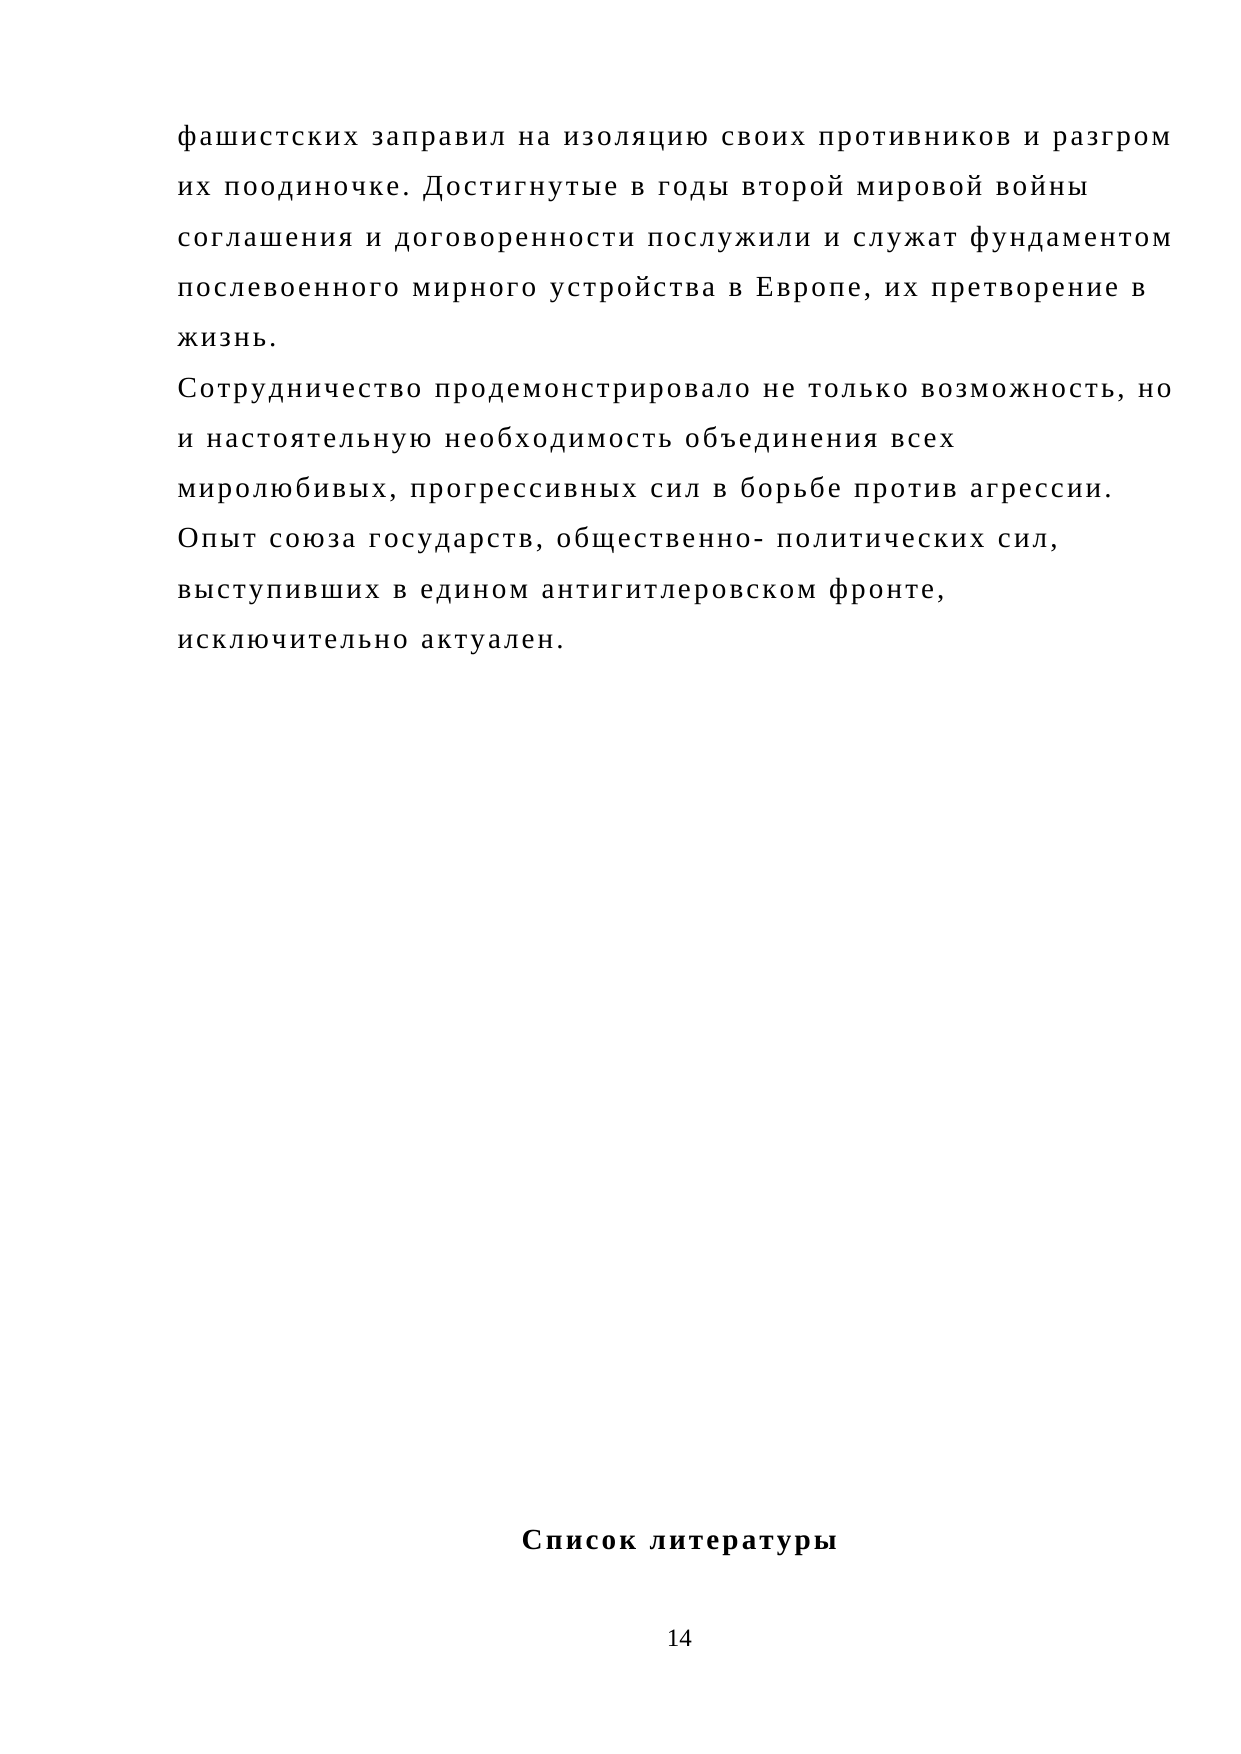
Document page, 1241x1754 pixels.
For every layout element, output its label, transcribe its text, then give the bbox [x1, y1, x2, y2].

text Список литературы [177, 1522, 1181, 1556]
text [177, 118, 1181, 655]
